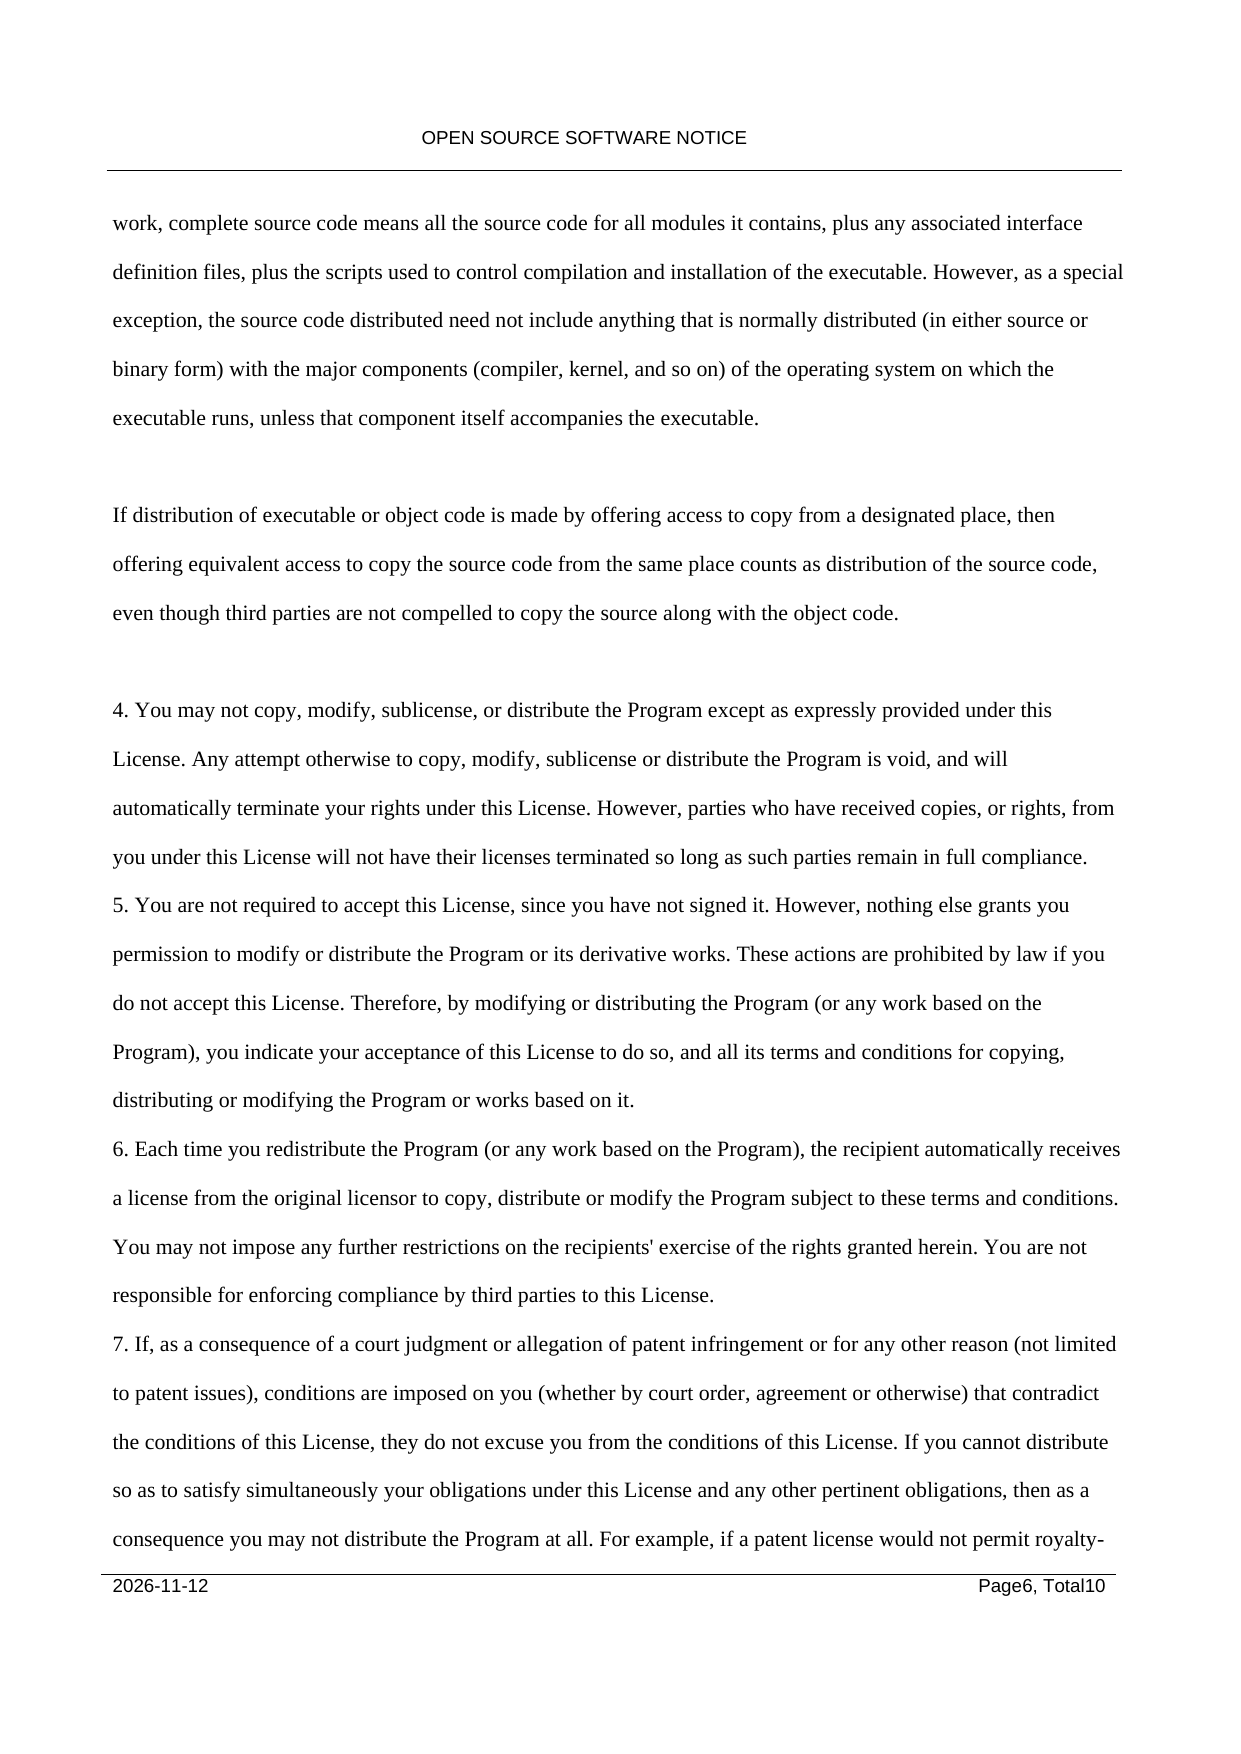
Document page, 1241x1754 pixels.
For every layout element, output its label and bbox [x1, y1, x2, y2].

text [112, 206, 1128, 1555]
